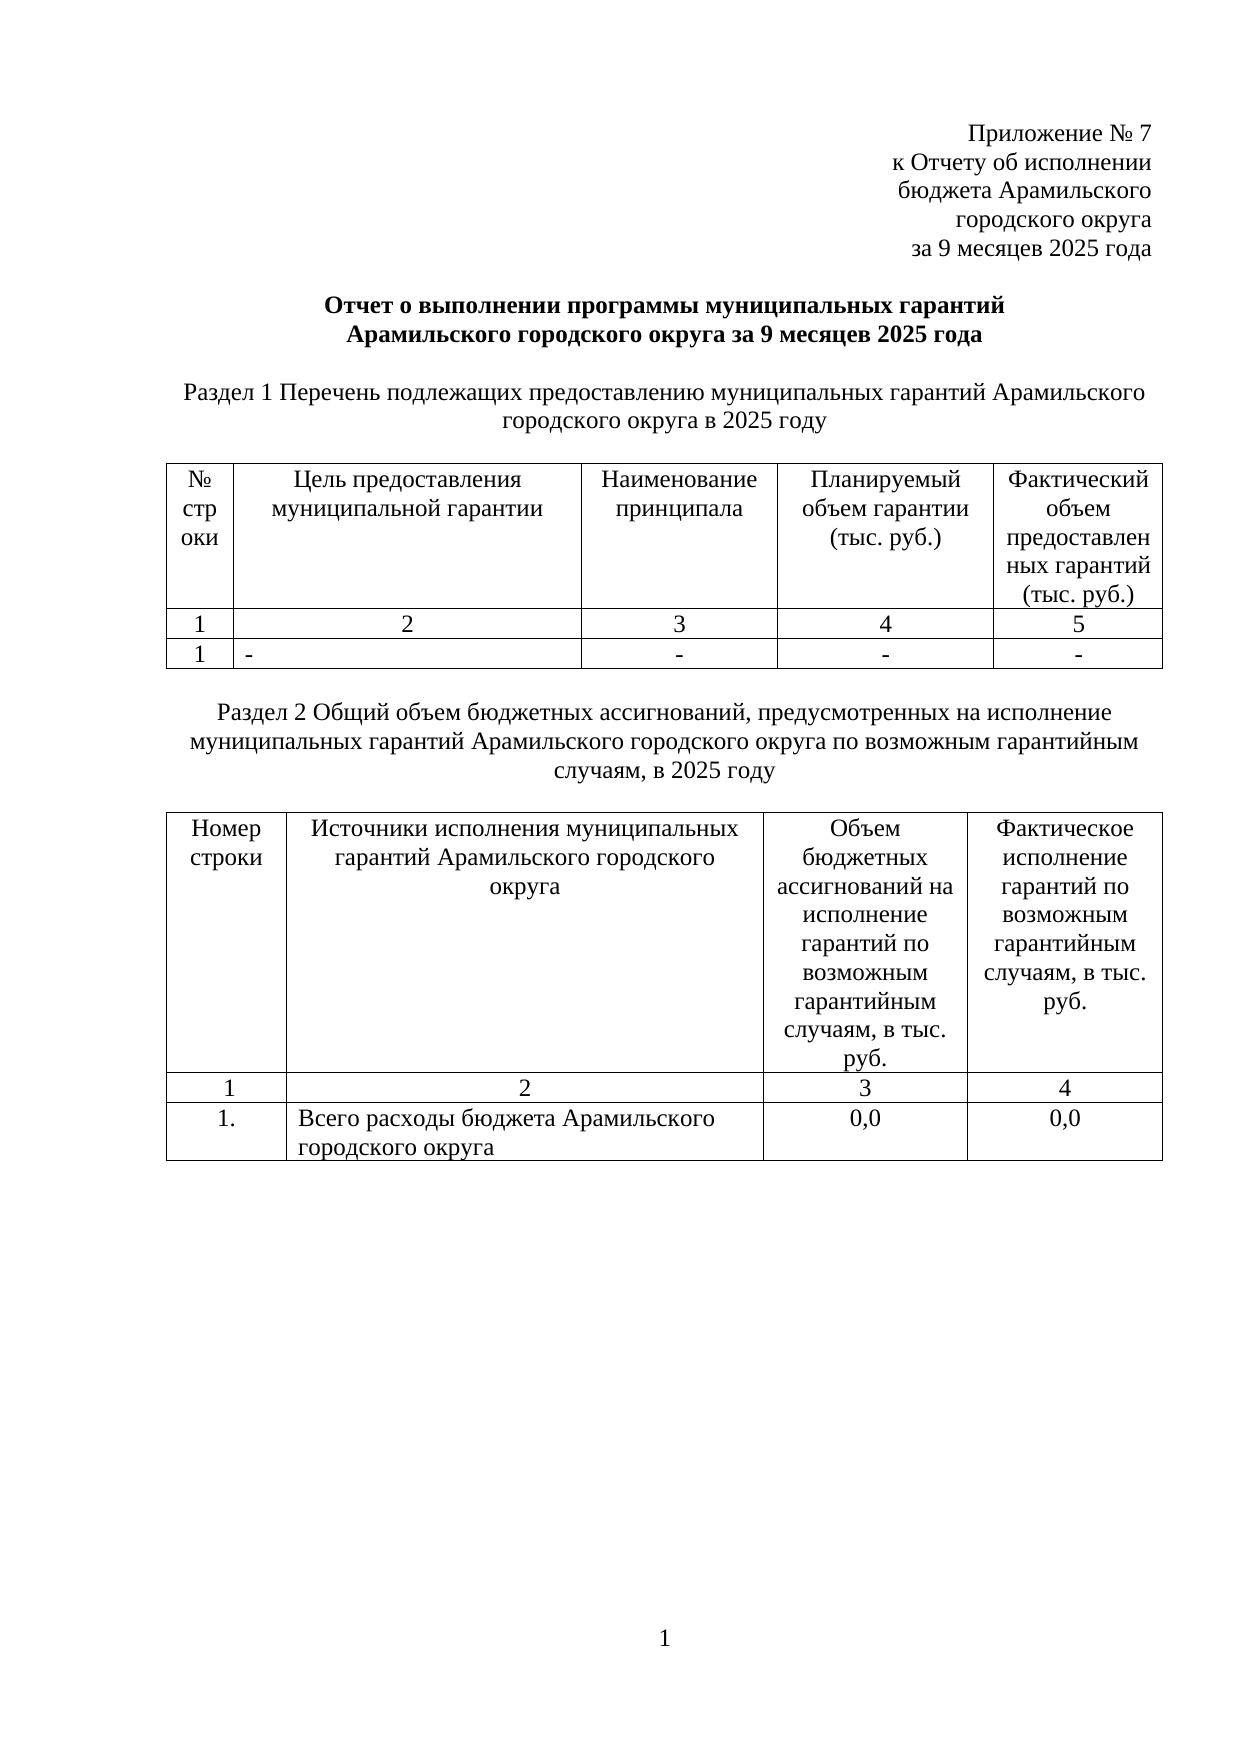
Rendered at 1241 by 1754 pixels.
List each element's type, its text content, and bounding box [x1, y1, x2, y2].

table_header Источники исполнения муниципальных гарантий Арамильского городского округа [287, 813, 763, 1072]
table_header № стр оки [167, 464, 233, 608]
table_header Номер строки [167, 813, 286, 1072]
table_cell 2 [287, 1073, 763, 1102]
table_cell 1. [167, 1103, 286, 1160]
text Отчет о выполнении программы муниципальных гарантий [177, 291, 1152, 319]
table_cell 5 [994, 609, 1162, 638]
table_cell - [778, 639, 993, 667]
table_cell 1 [167, 639, 233, 667]
table_cell Всего расходы бюджета Арамильского городского округа [287, 1103, 763, 1160]
table_header Объем бюджетных ассигнований на исполнение гарантий по возможным гарантийным случаям, в тыс. руб. [764, 813, 967, 1072]
text Приложение № 7 [827, 118, 1152, 147]
table_cell - [234, 639, 581, 667]
table_cell 2 [234, 609, 581, 638]
text к Отчету об исполнении бюджета Арамильского городского округа [827, 147, 1152, 233]
table_cell 3 [582, 609, 777, 638]
table_cell 3 [764, 1073, 967, 1102]
table_cell 4 [968, 1073, 1162, 1102]
table_cell 4 [778, 609, 993, 638]
table_header Цель предоставления муниципальной гарантии [234, 464, 581, 608]
text Арамильского городского округа за 9 месяцев 2025 года [177, 319, 1152, 348]
text Раздел 1 Перечень подлежащих предоставлению муниципальных гарантий Арамильского городского округа в 2025 году [177, 377, 1152, 434]
text Раздел 2 Общий объем бюджетных ассигнований, предусмотренных на исполнение муниципальных гарантий Арамильского городского округа по возможным гарантийным случаям, в 2025 году [177, 697, 1152, 783]
table_header Фактическое исполнение гарантий по возможным гарантийным случаям, в тыс. руб. [968, 813, 1162, 1072]
text за 9 месяцев 2025 года [827, 233, 1152, 262]
table_cell 1 [167, 609, 233, 638]
table_cell 1 [167, 1073, 286, 1102]
table_header Наименование принципала [582, 464, 777, 608]
table_cell 0,0 [764, 1103, 967, 1160]
table_cell 0,0 [968, 1103, 1162, 1160]
table_header Фактический объем предоставленных гарантий (тыс. руб.) [994, 464, 1162, 608]
table_header Планируемый объем гарантии (тыс. руб.) [778, 464, 993, 608]
table_cell - [994, 639, 1162, 667]
table_cell - [582, 639, 777, 667]
